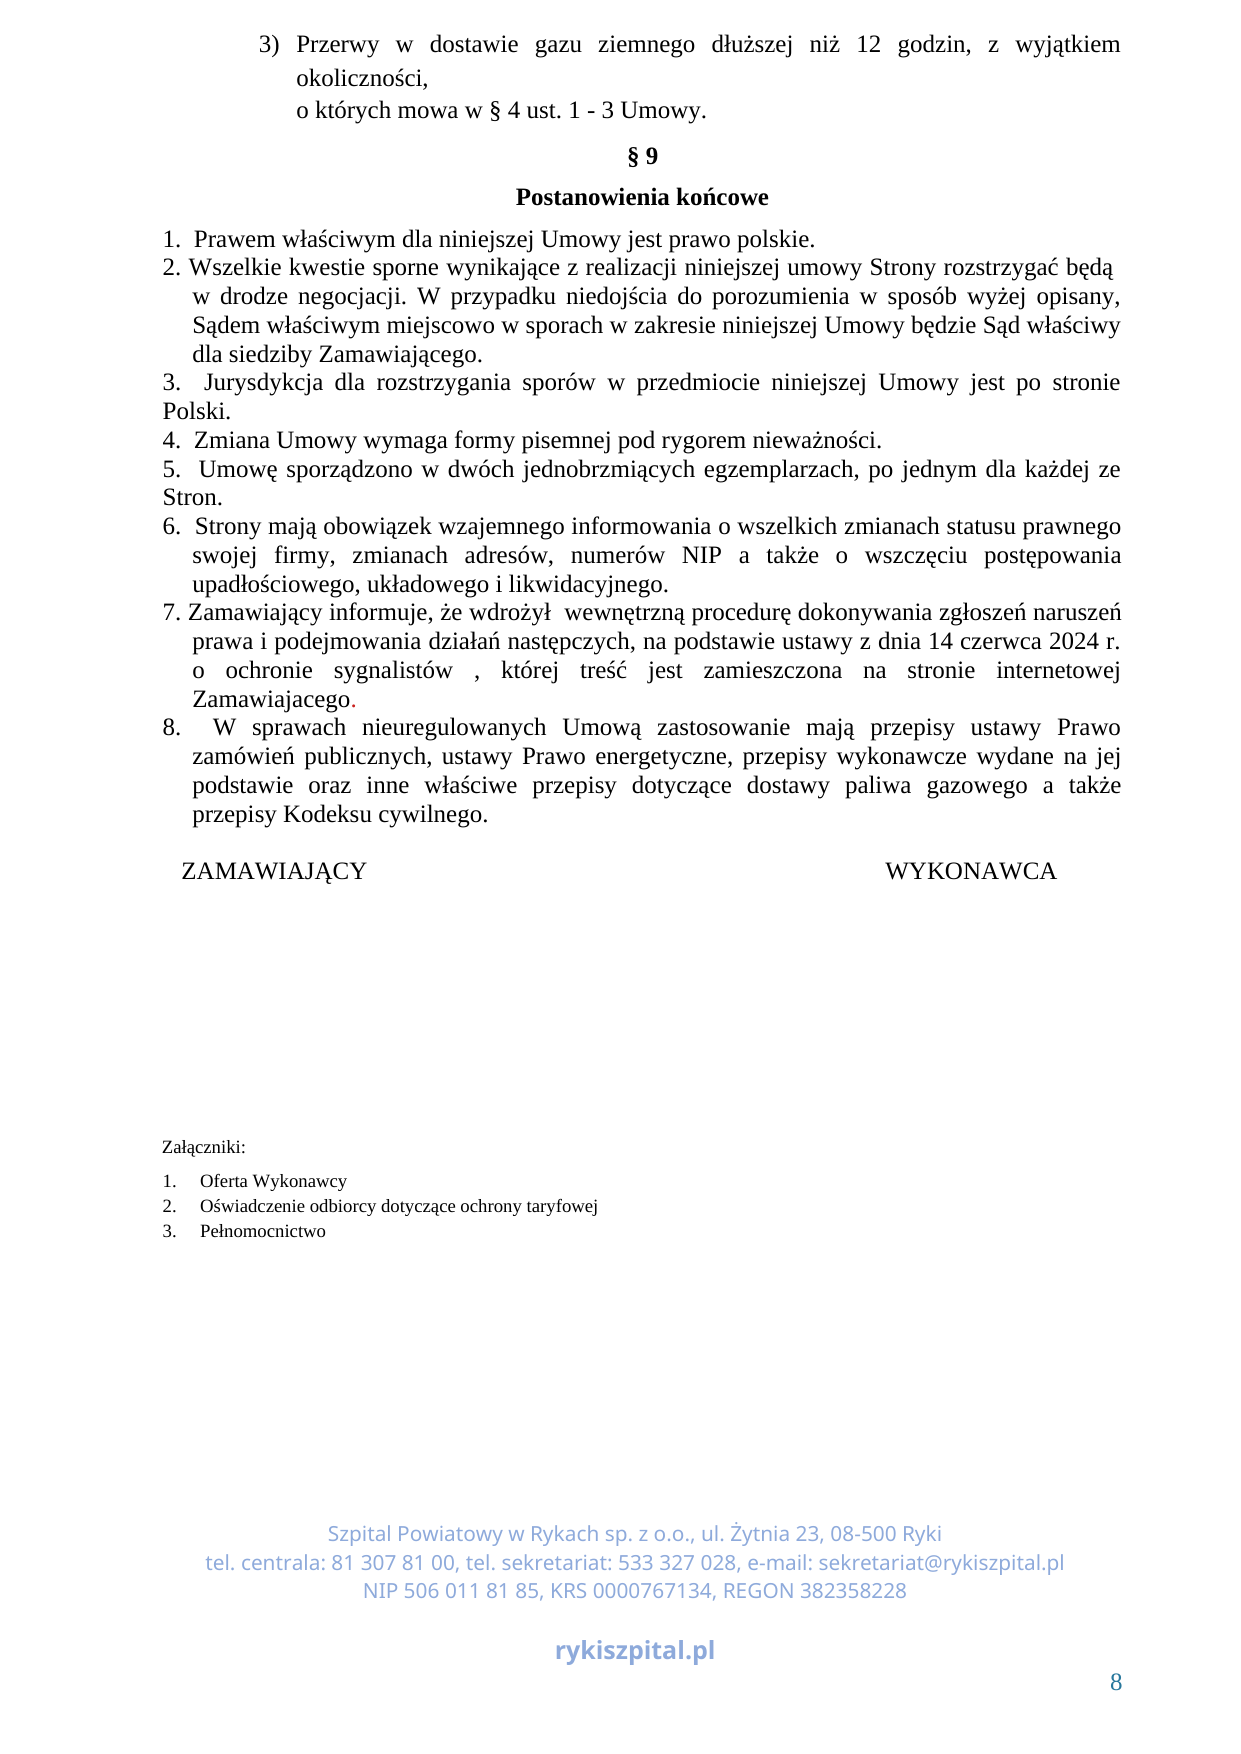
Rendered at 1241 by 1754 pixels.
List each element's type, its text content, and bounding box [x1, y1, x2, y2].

text 2. Wszelkie kwestie sporne wynikające z realizacji niniejszej umowy Strony rozstrzygać będą w drodze negocjacji. W przypadku niedojścia do porozumienia w sposób wyżej opisany, Sądem właściwym miejscowo w sporach w zakresie niniejszej Umowy będzie Sąd właściwy dla siedziby Zamawiającego. [162, 252, 1122, 367]
text ZAMAWIAJĄCY WYKONAWCA [162, 856, 1122, 885]
text 1. Prawem właściwym dla niniejszej Umowy jest prawo polskie. [162, 224, 1122, 252]
text 3. Jurysdykcja dla rozstrzygania sporów w przedmiocie niniejszej Umowy jest po stronie Polski. [162, 367, 1122, 425]
list Oferta Wykonawcy [162, 1170, 1122, 1192]
text 8. W sprawach nieuregulowanych Umową zastosowanie mają przepisy ustawy Prawo zamówień publicznych, ustawy Prawo energetyczne, przepisy wykonawcze wydane na jej podstawie oraz inne właściwe przepisy dotyczące dostawy paliwa gazowego a także przepisy Kodeksu cywilnego. [162, 712, 1122, 827]
text § 9 [162, 141, 1122, 170]
text 7. Zamawiający informuje, że wdrożył wewnętrzną procedurę dokonywania zgłoszeń naruszeń prawa i podejmowania działań następczych, na podstawie ustawy z dnia 14 czerwca 2024 r. o ochronie sygnalistów , której treść jest zamieszczona na stronie internetowej Zamawiajacego. [162, 597, 1122, 712]
list Pełnomocnictwo [162, 1220, 1122, 1241]
list Przerwy w dostawie gazu ziemnego dłuższej niż 12 godzin, z wyjątkiem okoliczności, o których mowa w § 4 ust. 1 - 3 Umowy. [259, 29, 1122, 124]
text Załączniki: [148, 1136, 1122, 1158]
text Postanowienia końcowe [162, 182, 1122, 211]
text 5. Umowę sporządzono w dwóch jednobrzmiących egzemplarzach, po jednym dla każdej ze Stron. [162, 454, 1122, 511]
list Oświadczenie odbiorcy dotyczące ochrony taryfowej [162, 1195, 1122, 1217]
text 4. Zmiana Umowy wymaga formy pisemnej pod rygorem nieważności. [162, 425, 1122, 454]
text 6. Strony mają obowiązek wzajemnego informowania o wszelkich zmianach statusu prawnego swojej firmy, zmianach adresów, numerów NIP a także o wszczęciu postępowania upadłościowego, układowego i likwidacyjnego. [162, 511, 1122, 597]
